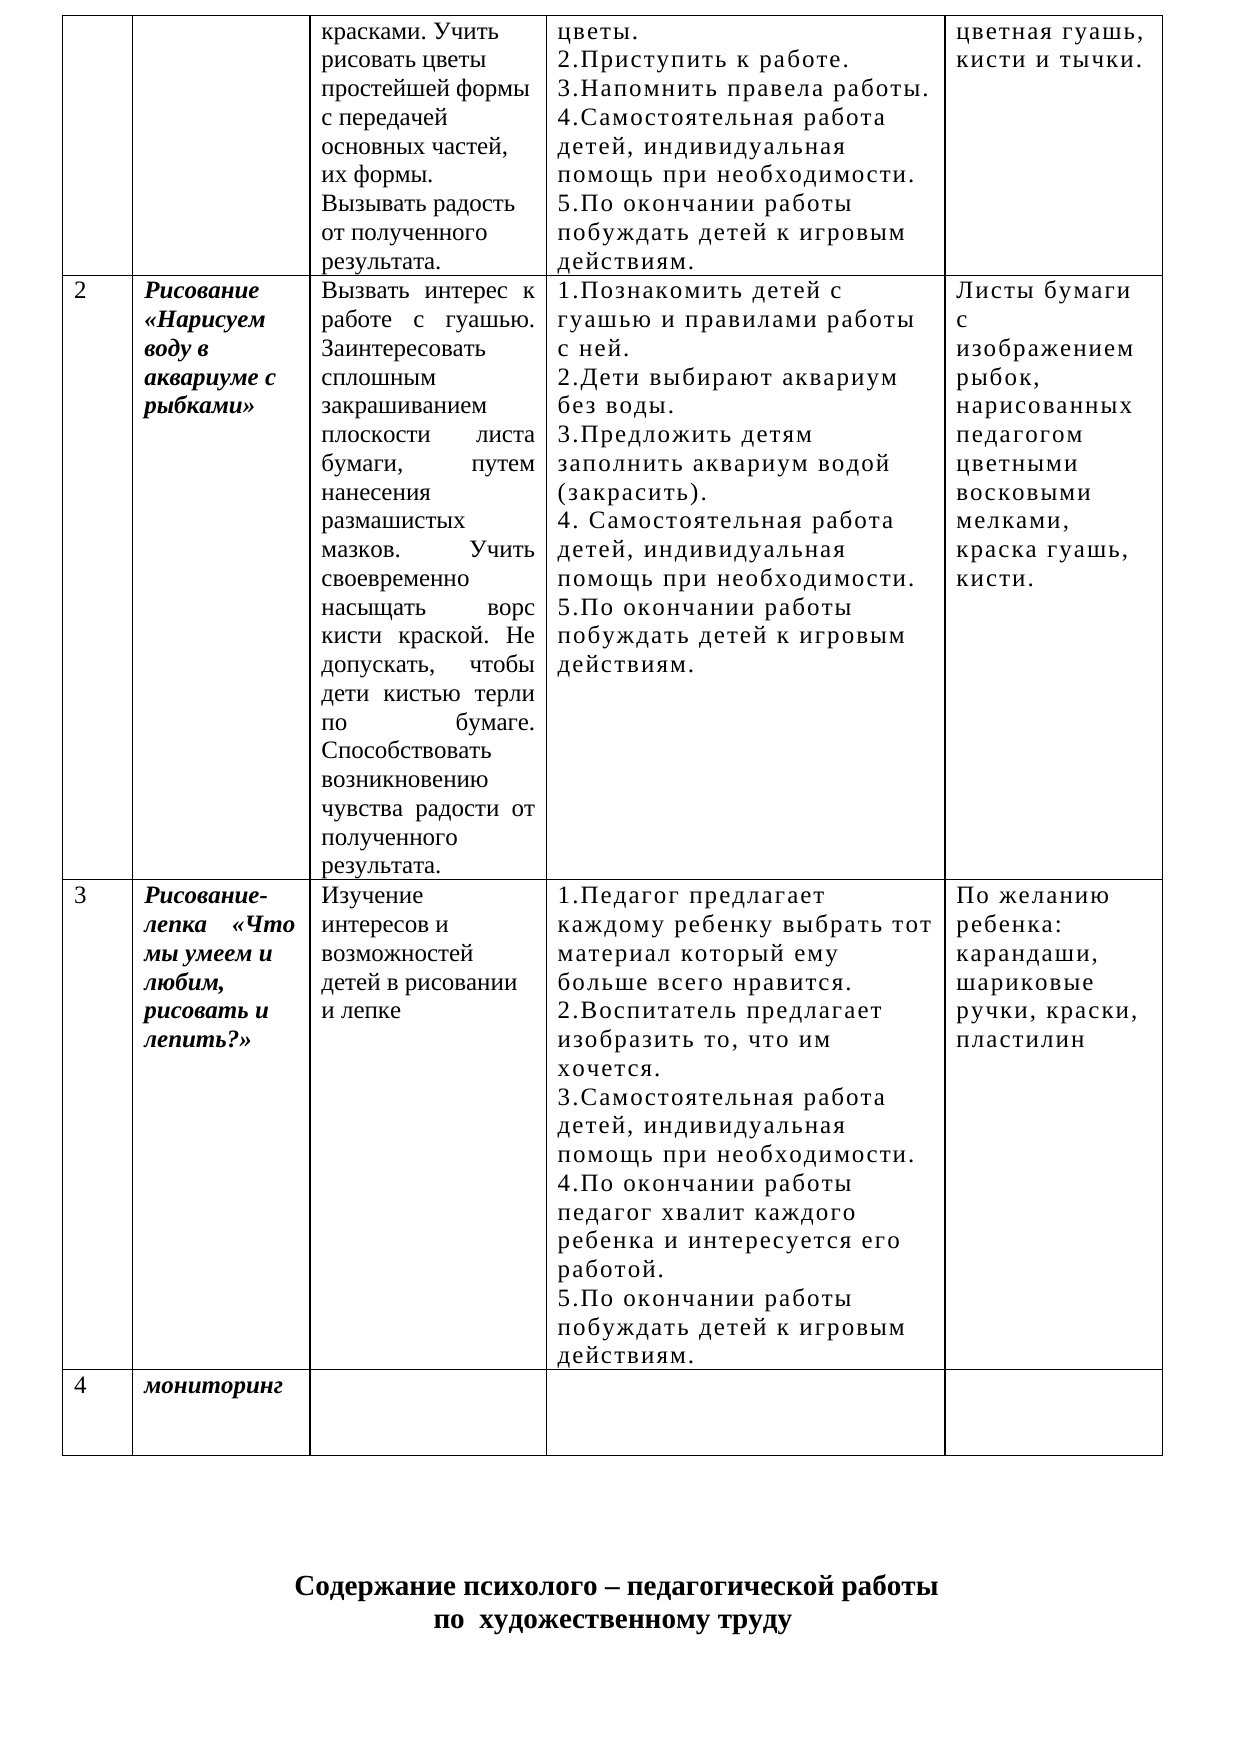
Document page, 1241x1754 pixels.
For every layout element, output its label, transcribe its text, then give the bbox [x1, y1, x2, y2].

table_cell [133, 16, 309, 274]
text Содержание психолого – педагогической работы [74, 1568, 1152, 1602]
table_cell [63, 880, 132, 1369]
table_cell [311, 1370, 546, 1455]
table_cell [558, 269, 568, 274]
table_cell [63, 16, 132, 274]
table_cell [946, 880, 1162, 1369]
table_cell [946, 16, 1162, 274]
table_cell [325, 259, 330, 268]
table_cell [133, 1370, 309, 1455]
text по художественному труду [74, 1602, 1152, 1635]
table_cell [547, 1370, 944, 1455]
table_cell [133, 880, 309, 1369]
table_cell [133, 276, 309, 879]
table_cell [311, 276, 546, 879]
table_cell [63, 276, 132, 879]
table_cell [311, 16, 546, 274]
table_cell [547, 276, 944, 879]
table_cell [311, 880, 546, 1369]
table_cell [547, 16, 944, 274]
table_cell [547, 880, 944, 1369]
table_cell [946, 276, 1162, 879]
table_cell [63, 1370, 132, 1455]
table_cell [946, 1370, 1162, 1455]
